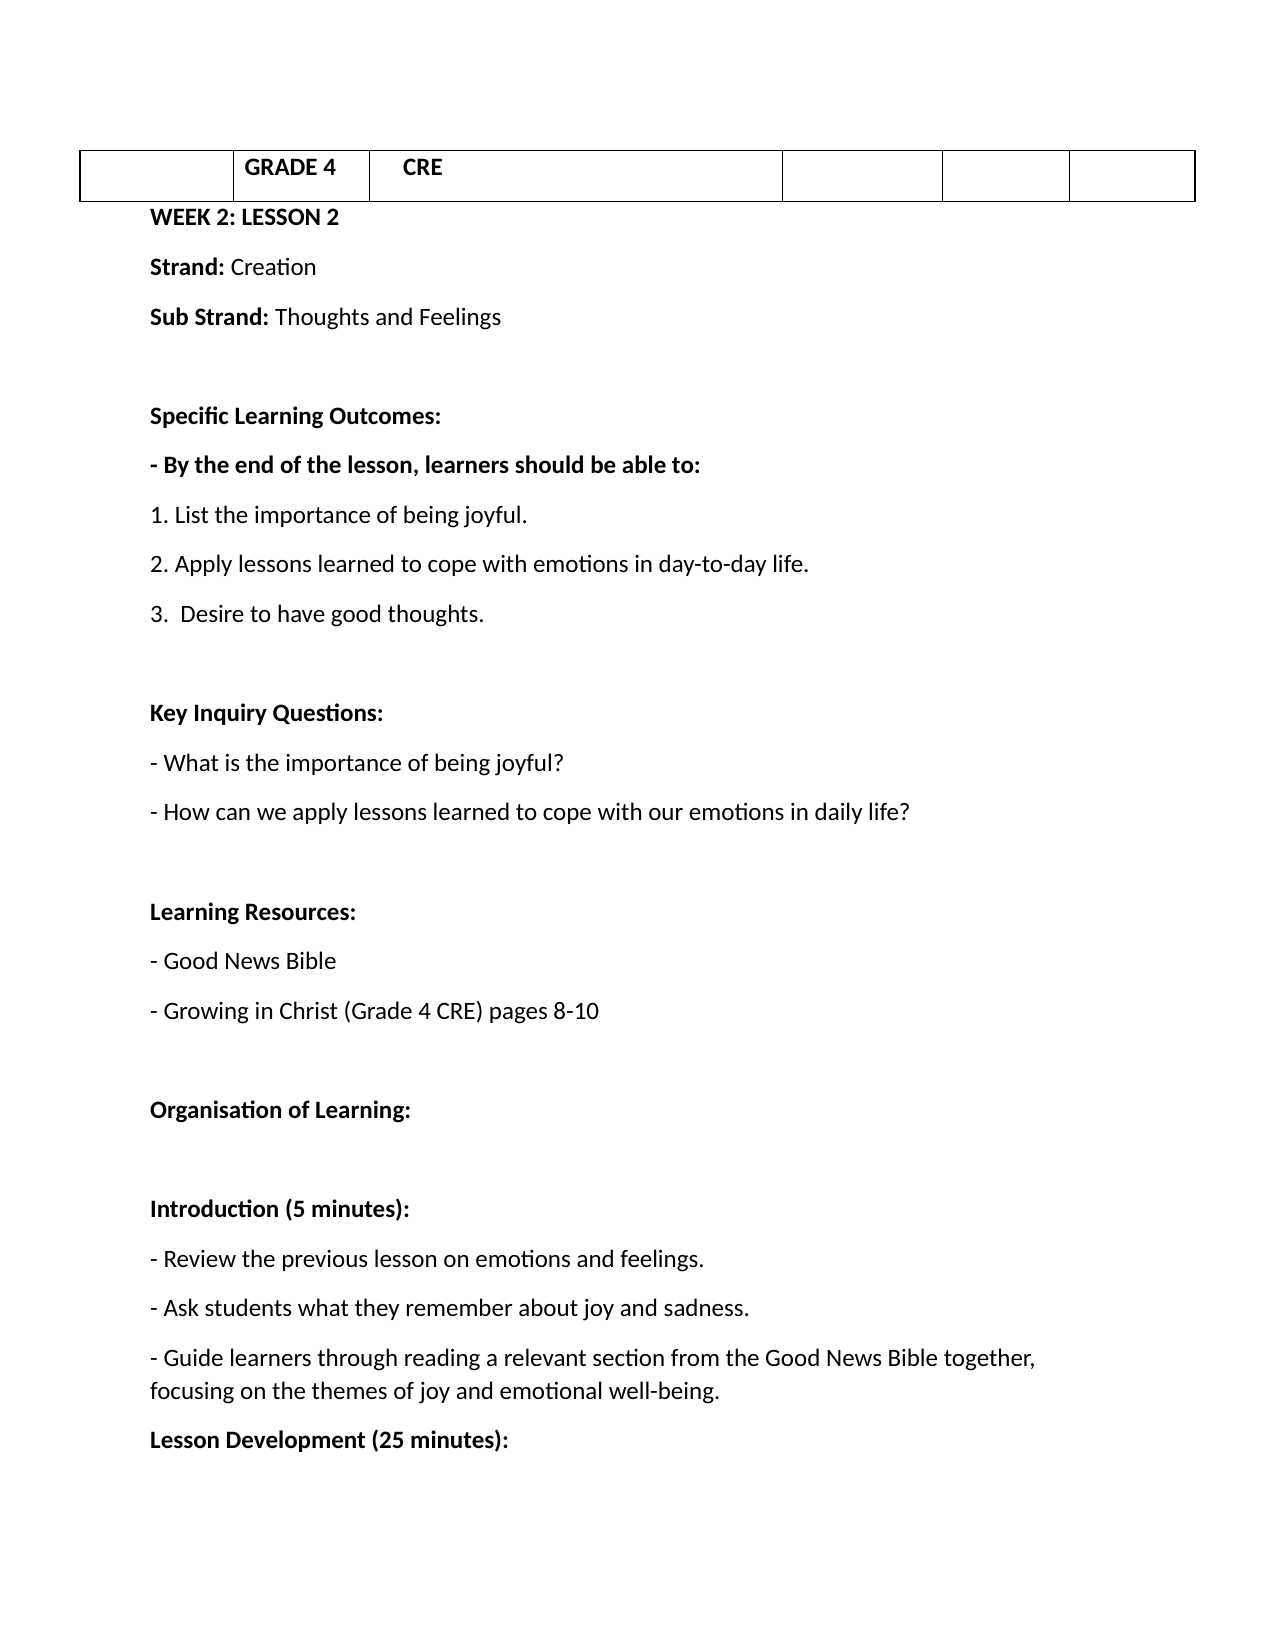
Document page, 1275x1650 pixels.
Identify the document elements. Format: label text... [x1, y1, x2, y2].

table_cell [81, 151, 233, 201]
table_cell [783, 151, 942, 201]
table_cell [943, 151, 1069, 201]
text - Growing in Christ (Grade 4 CRE) pages 8-10 [150, 995, 1125, 1025]
table_cell [1070, 151, 1194, 201]
text Specific Learning Outcomes: [150, 400, 1125, 430]
text Introduction (5 minutes): [150, 1193, 1125, 1224]
text 3. Desire to have good thoughts. [150, 598, 1125, 629]
text 1. List the importance of being joyful. [150, 499, 1125, 529]
text - Ask students what they remember about joy and sadness. [150, 1292, 1125, 1323]
text WEEK 2: LESSON 2 [150, 202, 1125, 232]
text - Review the previous lesson on emotions and feelings. [150, 1243, 1125, 1273]
text Key Inquiry Questions: [150, 697, 1125, 728]
text Strand: Creation [150, 251, 1125, 282]
table_cell GRADE 4 [234, 151, 369, 201]
text - By the end of the lesson, learners should be able to: [150, 449, 1125, 480]
text Lesson Development (25 minutes): [150, 1424, 1125, 1455]
text - Guide learners through reading a relevant section from the Good News Bible together, focusing on the themes of joy and emotional well-being. [150, 1342, 1125, 1405]
text Learning Resources: [150, 896, 1125, 926]
table_cell CRE [370, 151, 782, 201]
text - Good News Bible [150, 945, 1125, 976]
text Sub Strand: Thoughts and Feelings [150, 301, 1125, 331]
text - How can we apply lessons learned to cope with our emotions in daily life? [150, 797, 1125, 827]
text Organisation of Learning: [150, 1094, 1125, 1124]
text 2. Apply lessons learned to cope with emotions in day-to-day life. [150, 549, 1125, 579]
text - What is the importance of being joyful? [150, 747, 1125, 777]
